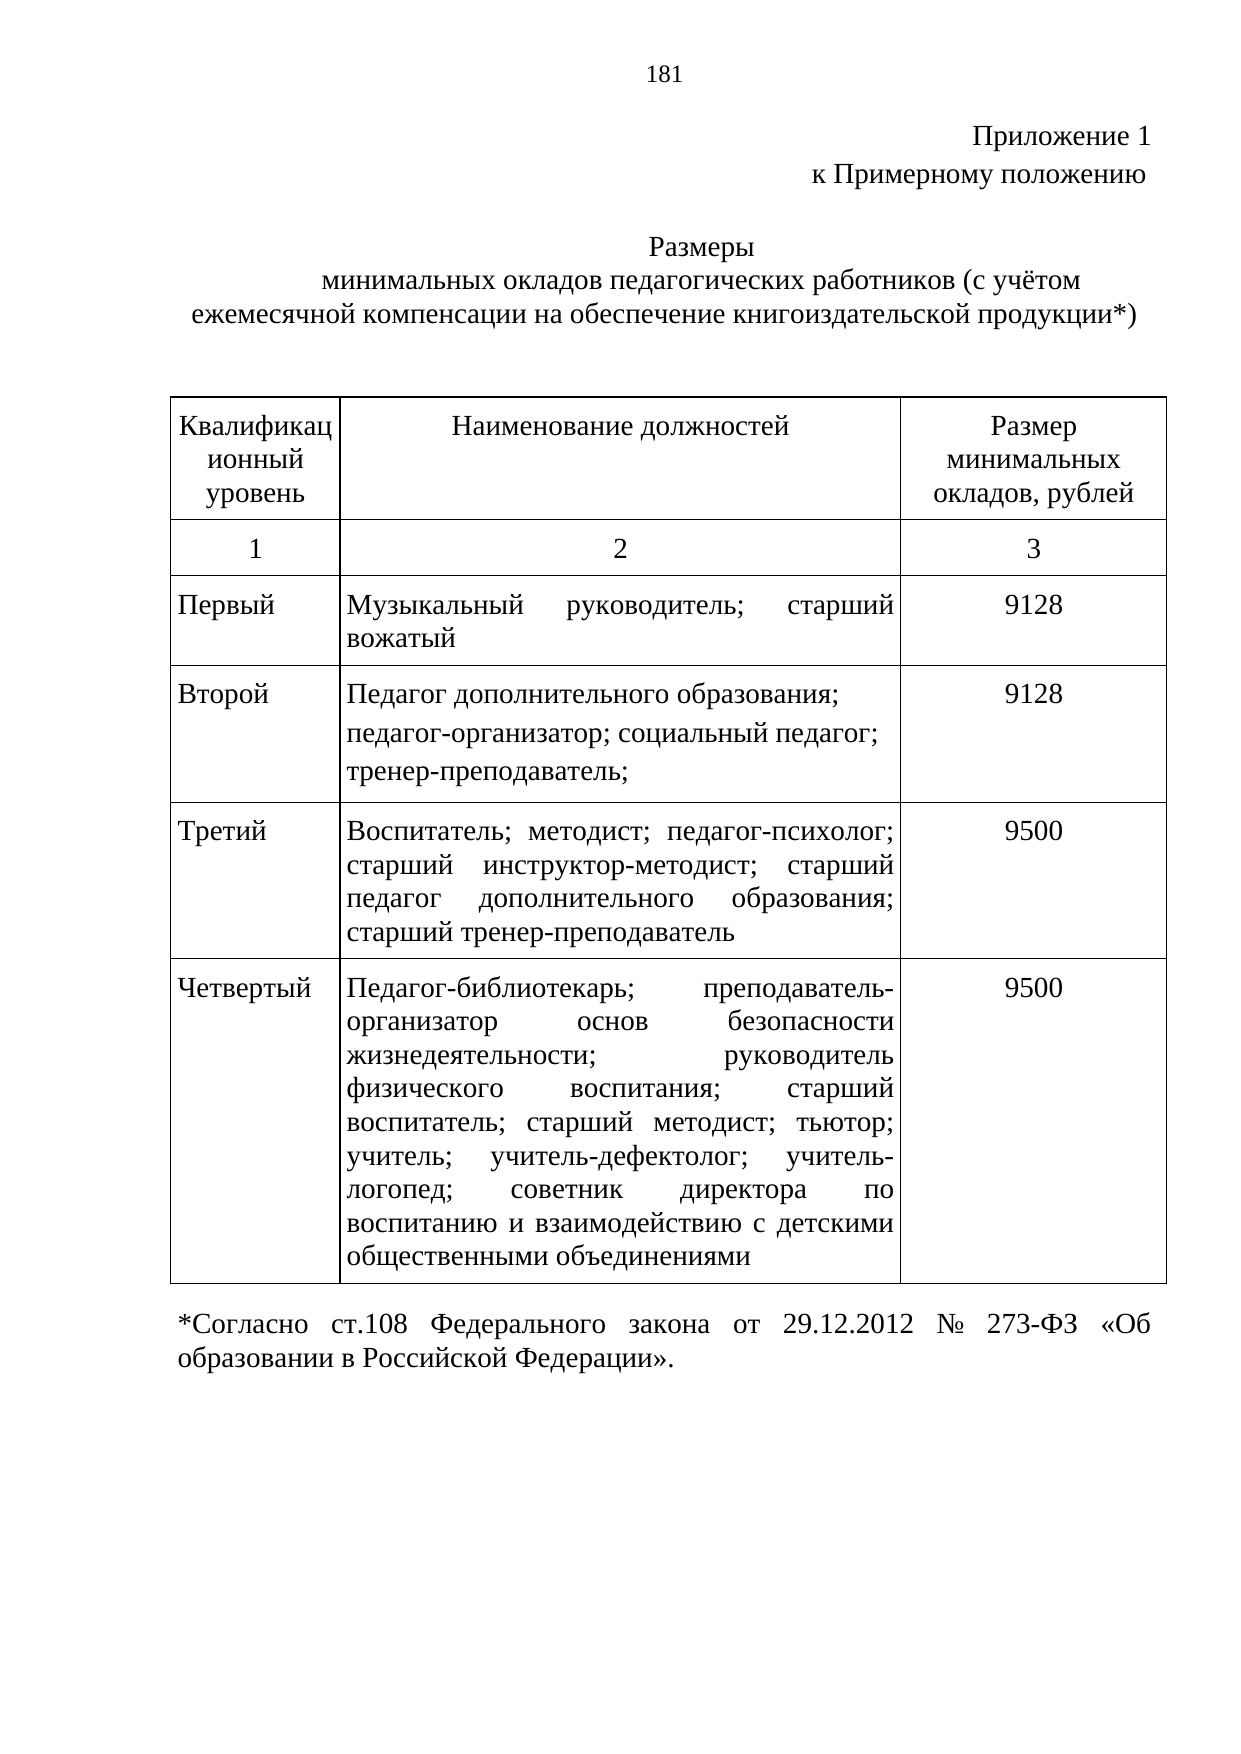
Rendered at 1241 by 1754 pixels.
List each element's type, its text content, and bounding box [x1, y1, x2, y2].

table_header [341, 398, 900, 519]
text Размеры [177, 229, 1152, 262]
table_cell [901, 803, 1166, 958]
text *Согласно ст.108 Федерального закона от 29.12.2012 № 273-ФЗ «Об образовании в Российской Федерации». [177, 1306, 1152, 1373]
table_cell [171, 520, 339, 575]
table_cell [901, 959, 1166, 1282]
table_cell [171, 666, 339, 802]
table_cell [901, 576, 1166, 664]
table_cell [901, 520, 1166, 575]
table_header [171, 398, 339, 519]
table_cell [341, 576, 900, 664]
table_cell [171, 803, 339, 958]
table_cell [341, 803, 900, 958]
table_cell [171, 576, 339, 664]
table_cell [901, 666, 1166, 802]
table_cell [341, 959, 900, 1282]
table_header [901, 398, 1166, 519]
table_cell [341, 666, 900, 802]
text к Примерному положению [177, 157, 1152, 190]
text Приложение 1 [852, 118, 1152, 152]
text минимальных окладов педагогических работников (с учётом ежемесячной компенсации на обеспечение книгоиздательской продукции*) [177, 262, 1152, 329]
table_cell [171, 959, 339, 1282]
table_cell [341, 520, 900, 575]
